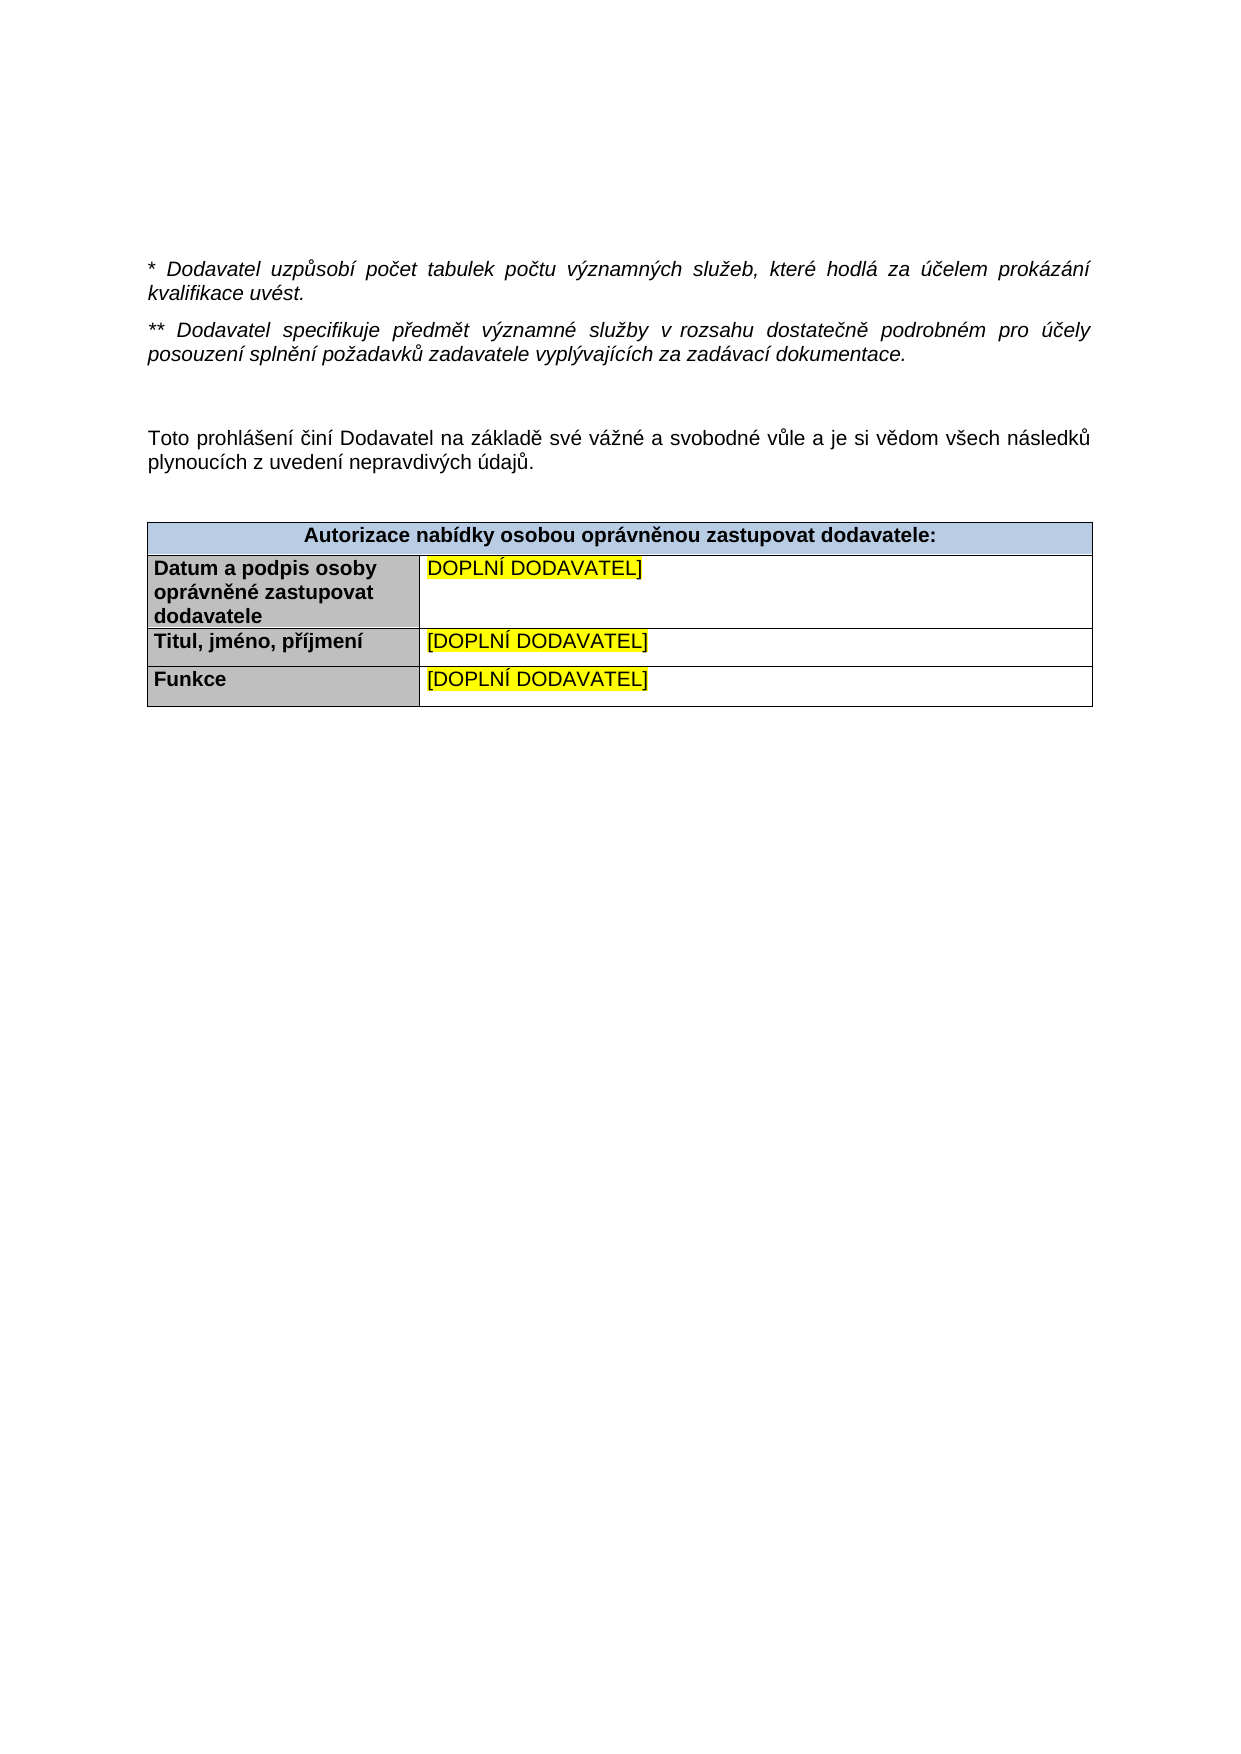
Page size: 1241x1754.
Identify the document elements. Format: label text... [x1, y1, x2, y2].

table_cell Datum a podpis osoby oprávněné zastupovat dodavatele [148, 556, 419, 627]
table_header Autorizace nabídky osobou oprávněnou zastupovat dodavatele: [148, 523, 1092, 554]
table_cell [DOPLNÍ DODAVATEL] [420, 629, 1092, 666]
text * Dodavatel uzpůsobí počet tabulek počtu významných služeb, které hodlá za účelem prokázání kvalifikace uvést. [148, 257, 1093, 305]
table_cell Titul, jméno, příjmení [148, 629, 419, 666]
table_cell DOPLNÍ DODAVATEL] [420, 556, 1092, 627]
table_cell [DOPLNÍ DODAVATEL] [420, 667, 1092, 706]
text ** Dodavatel specifikuje předmět významné služby v rozsahu dostatečně podrobném pro účely posouzení splnění požadavků zadavatele vyplývajících za zadávací dokumentace. [148, 317, 1093, 365]
table_cell Funkce [148, 667, 419, 706]
text Toto prohlášení činí Dodavatel na základě své vážné a svobodné vůle a je si vědom všech následků plynoucích z uvedení nepravdivých údajů. [148, 426, 1093, 474]
